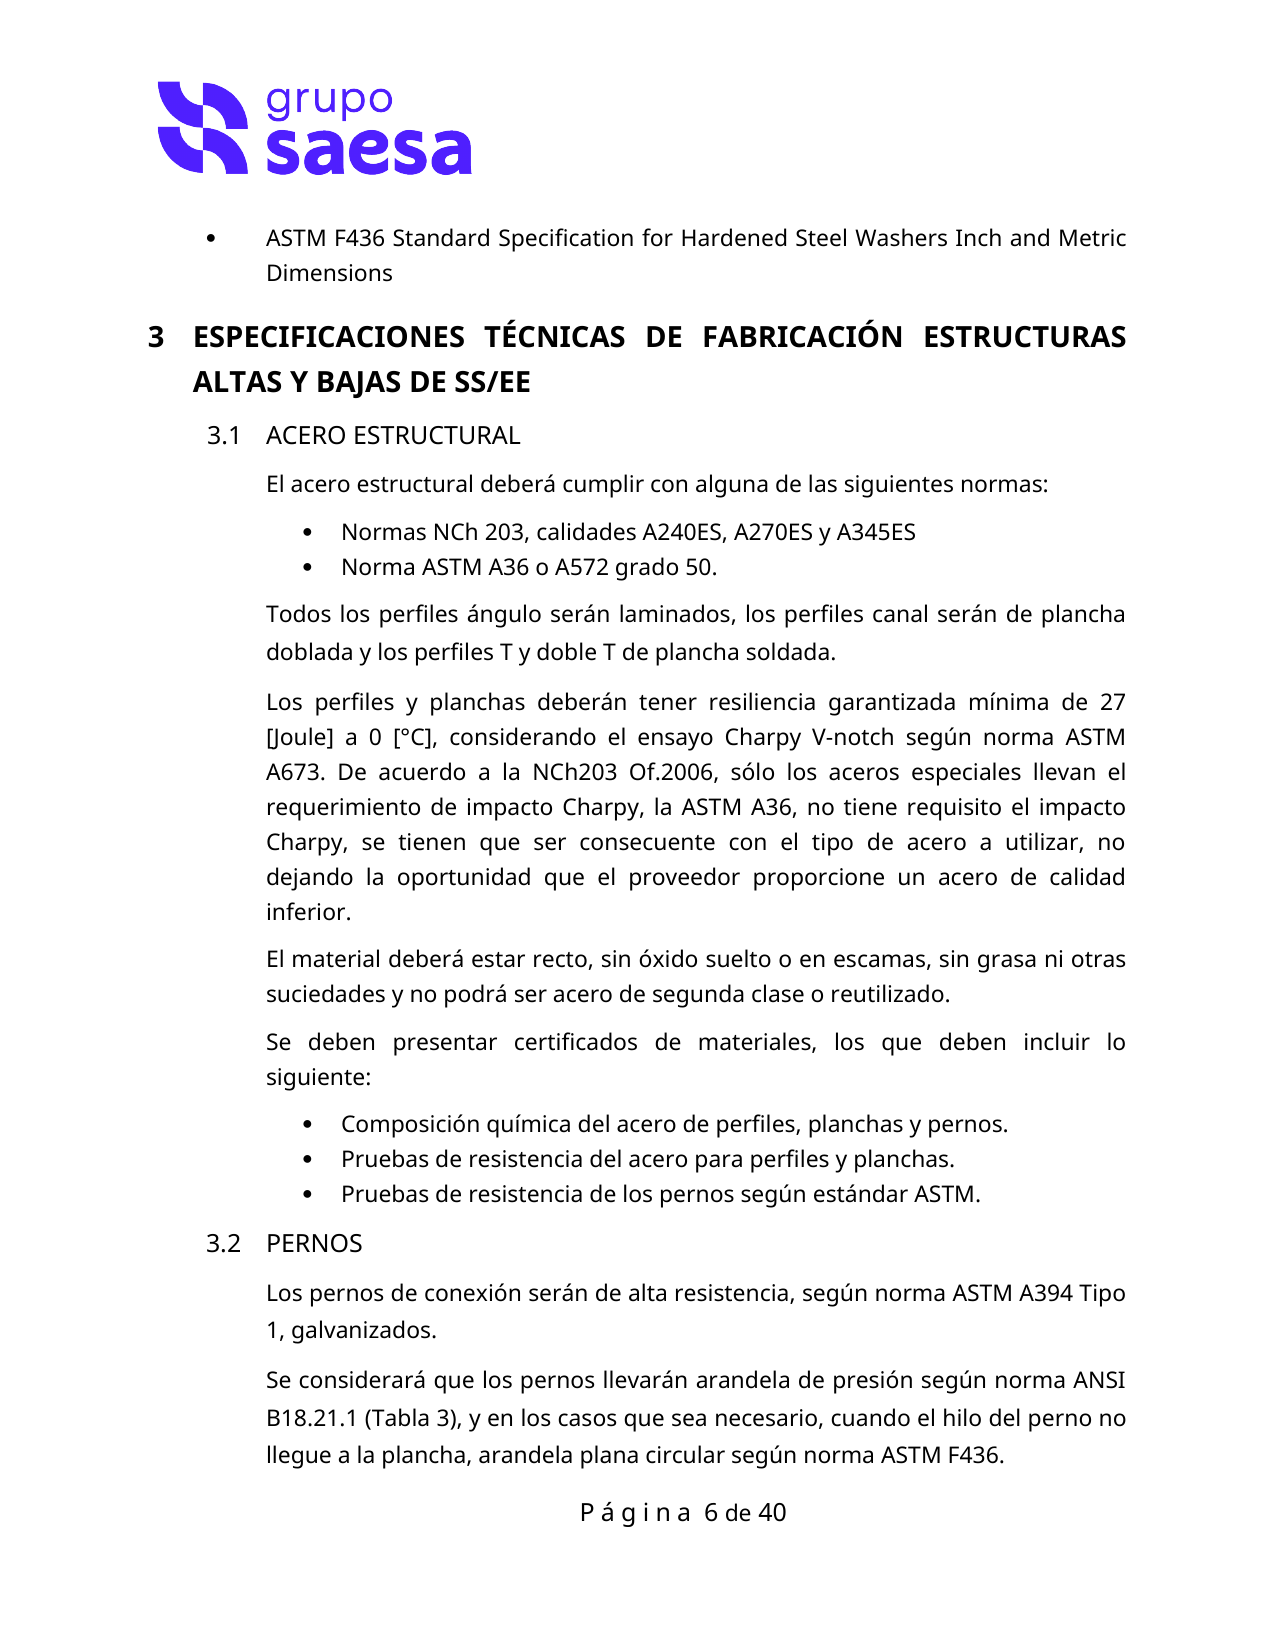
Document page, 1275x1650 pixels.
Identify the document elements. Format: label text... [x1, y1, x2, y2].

subtitle ACERO ESTRUCTURAL [207, 418, 1127, 452]
list Normas NCh 203, calidades A240ES, A270ES y A345ES [303, 516, 1127, 547]
subtitle PERNOS [206, 1226, 1127, 1260]
text Los pernos de conexión serán de alta resistencia, según norma ASTM A394 Tipo 1, galvanizados. [266, 1276, 1127, 1345]
text Se deben presentar certificados de materiales, los que deben incluir lo siguiente: [266, 1026, 1127, 1092]
list Composición química del acero de perfiles, planchas y pernos. [303, 1108, 1127, 1139]
picture [147, 73, 481, 178]
text El material deberá estar recto, sin óxido suelto o en escamas, sin grasa ni otras suciedades y no podrá ser acero de segunda clase o reutilizado. [266, 943, 1127, 1009]
text Se considerará que los pernos llevarán arandela de presión según norma ANSI B18.21.1 (Tabla 3), y en los casos que sea necesario, cuando el hilo del perno no llegue a la plancha, arandela plana circular según norma ASTM F436. [266, 1364, 1127, 1470]
list Norma ASTM A36 o A572 grado 50. [303, 551, 1127, 582]
list Pruebas de resistencia de los pernos según estándar ASTM. [303, 1178, 1127, 1209]
text El acero estructural deberá cumplir con alguna de las siguientes normas: [266, 468, 1127, 499]
subtitle ESPECIFICACIONES TÉCNICAS DE FABRICACIÓN ESTRUCTURAS ALTAS Y BAJAS DE SS/EE [148, 316, 1127, 401]
text Todos los perfiles ángulo serán laminados, los perfiles canal serán de plancha doblada y los perfiles T y doble T de plancha soldada. [266, 598, 1127, 667]
list ASTM F436 Standard Specification for Hardened Steel Washers Inch and Metric Dimensions [207, 221, 1127, 288]
list Pruebas de resistencia del acero para perfiles y planchas. [303, 1143, 1127, 1174]
text Los perfiles y planchas deberán tener resiliencia garantizada mínima de 27 [Joule] a 0 [°C], considerando el ensayo Charpy V-notch según norma ASTM A673. De acuerdo a la NCh203 Of.2006, sólo los aceros especiales llevan el requerimiento de impacto Charpy, la ASTM A36, no tiene requisito el impacto Charpy, se tienen que ser consecuente con el tipo de acero a utilizar, no dejando la oportunidad que el proveedor proporcione un acero de calidad inferior. [266, 686, 1127, 927]
